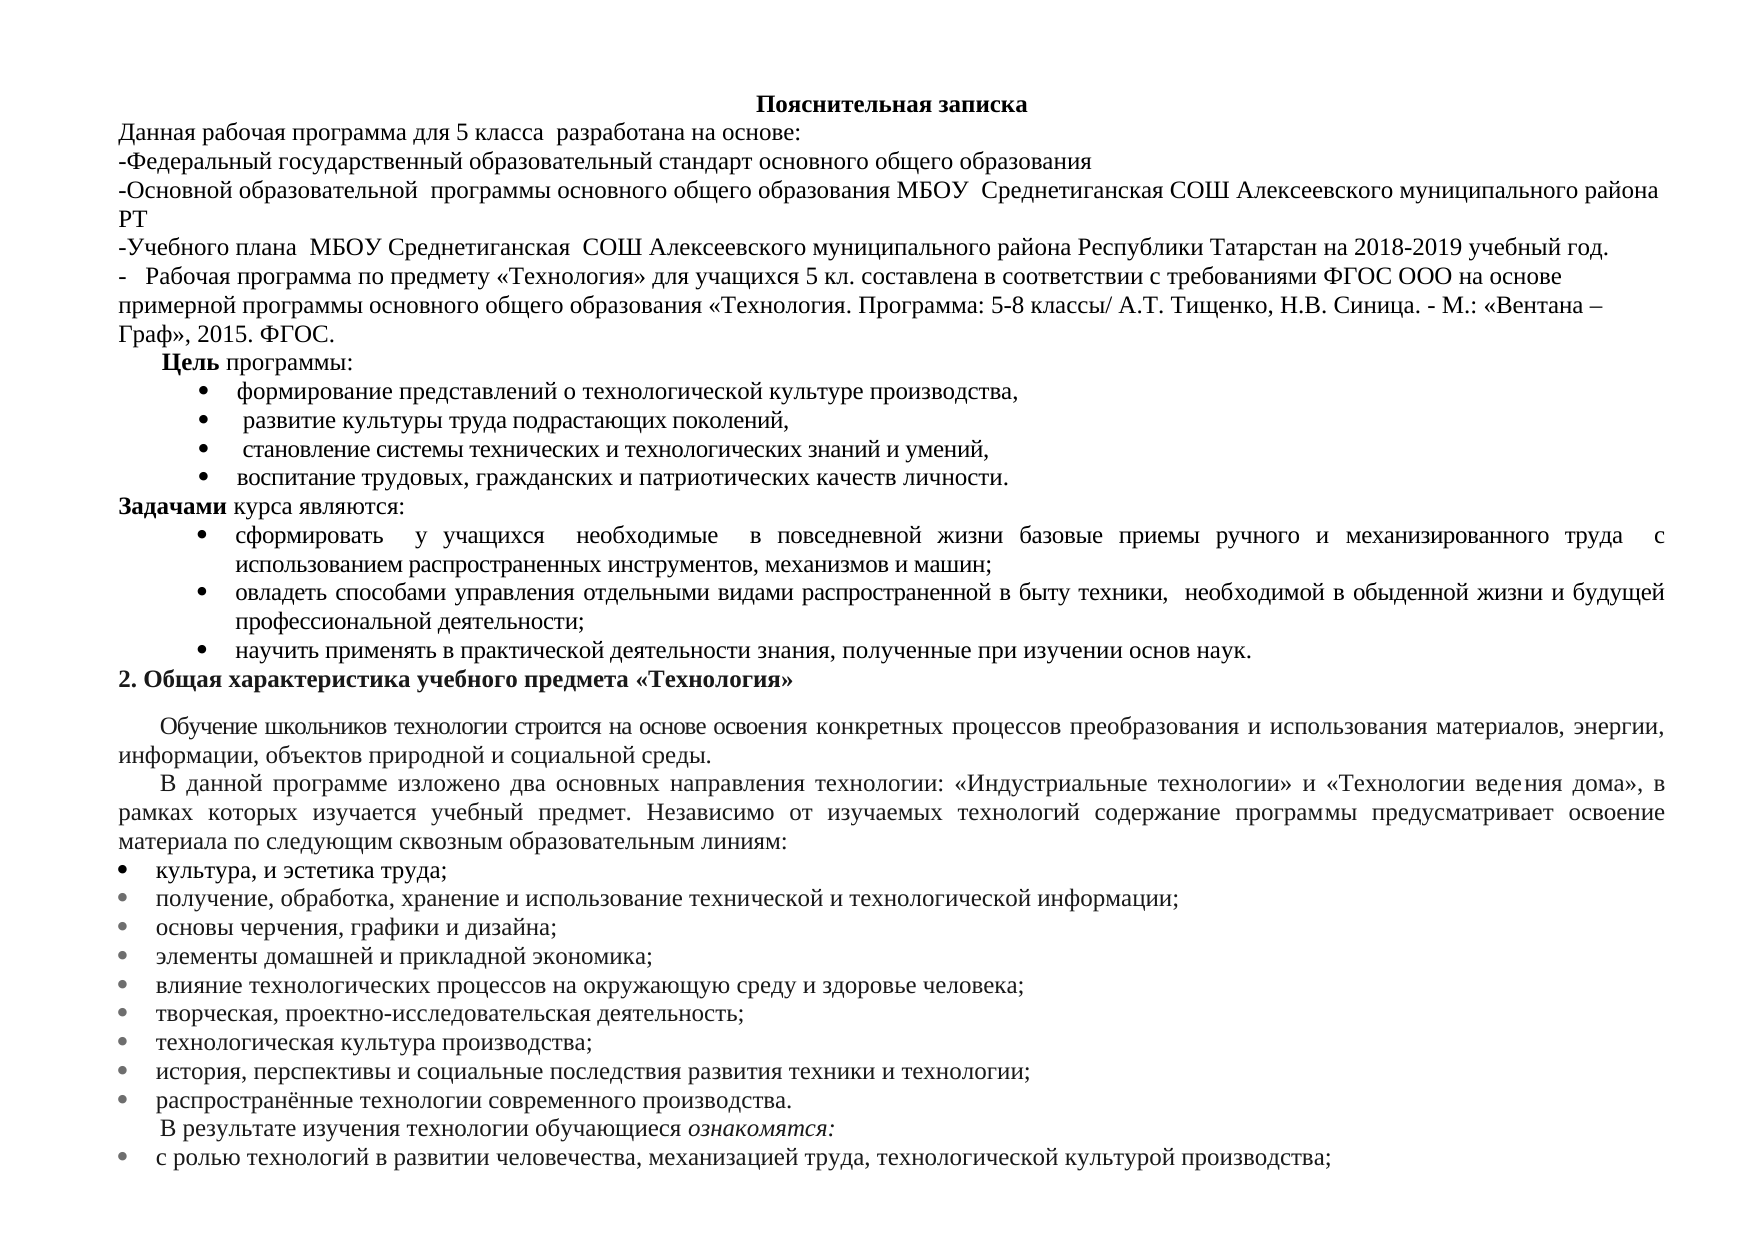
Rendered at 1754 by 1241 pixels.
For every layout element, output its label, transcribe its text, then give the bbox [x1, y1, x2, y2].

list элементы домашней и прикладной экономика; [118, 941, 1665, 970]
list культура, и эстетика труда; [118, 855, 1665, 883]
list с ролью технологий в развитии человечества, механизацией труда, технологической культурой производства; [118, 1142, 1665, 1171]
list получение, обработка, хранение и использование технической и технологической информации; [118, 883, 1665, 912]
text Задачами курса являются: [118, 491, 1665, 520]
list творческая, проектно-исследовательская деятельность; [118, 998, 1665, 1027]
text В данной программе изложено два основных направления технологии: «Индустриальные технологии» и «Технологии ведения дома», в рамках которых изучается учебный предмет. Независимо от изучаемых технологий содержание программы предусматривает освоение материала по следующим сквозным образовательным линиям: [118, 768, 1665, 855]
list распространённые технологии современного производства. [118, 1085, 1665, 1113]
list овладеть способами управления отдельными видами распространенной в быту техники, необходимой в обыденной жизни и будущей профессиональной деятельности; [198, 577, 1665, 635]
list история, перспективы и социальные последствия развития техники и технологии; [118, 1056, 1665, 1085]
text - Рабочая программа по предмету «Технология» для учащихся 5 кл. составлена в соответствии с требованиями ФГОС ООО на основе примерной программы основного общего образования «Технология. Программа: 5-8 классы/ А.Т. Тищенко, Н.В. Синица. - М.: «Вентана – Граф», 2015. ФГОС. [118, 261, 1665, 347]
list воспитание трудовых, гражданских и патриотических качеств личности. [199, 462, 1664, 491]
text -Учебного плана МБОУ Среднетиганская СОШ Алексеевского муниципального района Республики Татарстан на 2018-2019 учебный год. [118, 232, 1665, 261]
list становление системы технических и технологических знаний и умений, [199, 434, 1664, 462]
list сформировать у учащихся необходимые в повседневной жизни базовые приемы ручного и механизированного труда с использованием распространенных инструментов, механизмов и машин; [198, 520, 1665, 577]
text -Основной образовательной программы основного общего образования МБОУ Среднетиганская СОШ Алексеевского муниципального района РТ [118, 175, 1665, 232]
list влияние технологических процессов на окружающую среду и здоровье человека; [118, 970, 1665, 998]
text В результате изучения технологии обучающиеся ознакомятся: [159, 1113, 1551, 1142]
text Пояснительная записка [118, 89, 1665, 117]
list технологическая культура производства; [118, 1027, 1665, 1056]
list основы черчения, графики и дизайна; [118, 912, 1665, 941]
list научить применять в практической деятельности знания, полученные при изучении основ наук. [198, 635, 1665, 664]
text Данная рабочая программа для 5 класса разработана на основе: [118, 117, 1665, 146]
list развитие культуры труда подрастающих поколений, [199, 405, 1664, 434]
text Обучение школьников технологии строится на основе освоения конкретных процессов преобразования и использования материалов, энергии, информации, объектов природной и социальной среды. [118, 711, 1665, 768]
text Цель программы: [119, 347, 1664, 376]
text -Федеральный государственный образовательный стандарт основного общего образования [118, 146, 1665, 175]
text 2. Общая характеристика учебного предмета «Технология» [118, 664, 1665, 692]
list формирование представлений о технологической культуре производства, [199, 376, 1664, 405]
